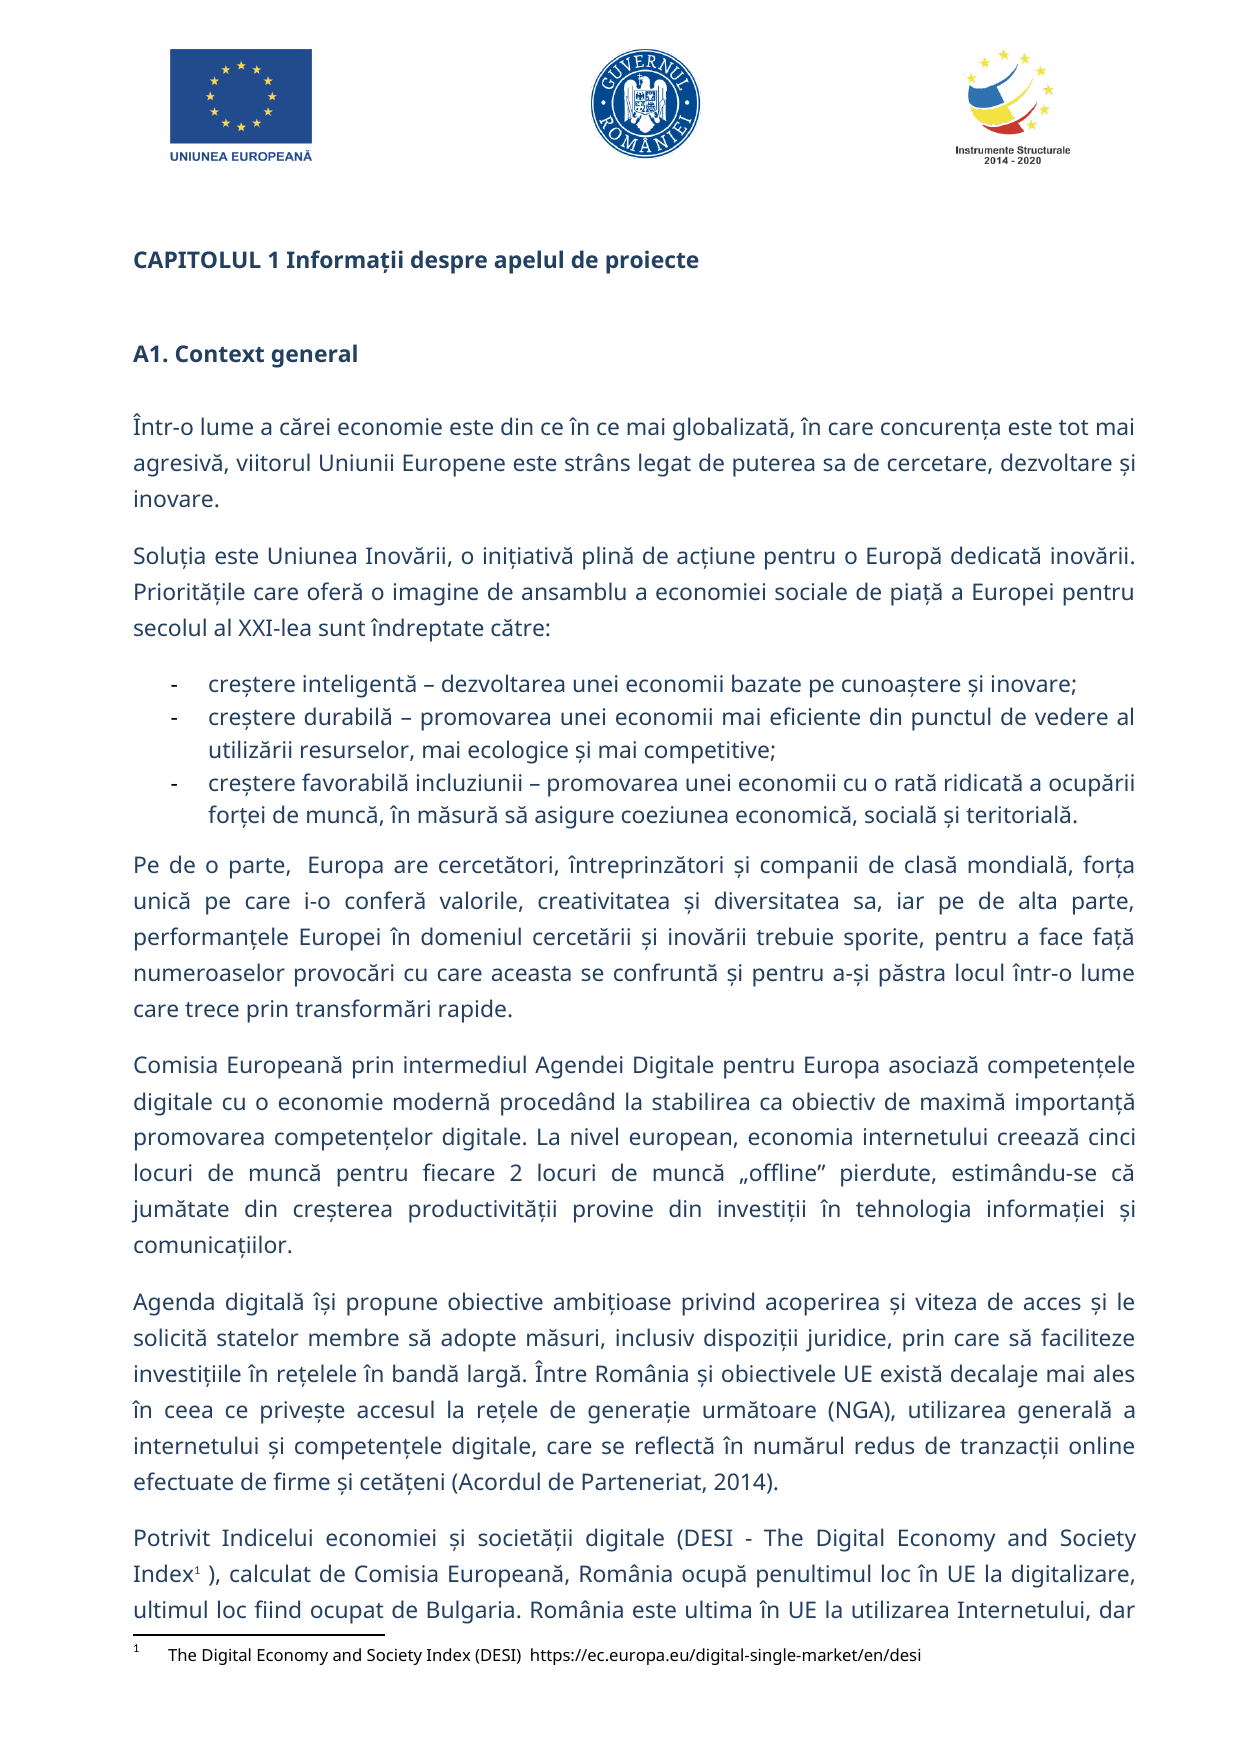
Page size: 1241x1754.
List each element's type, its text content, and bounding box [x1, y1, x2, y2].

text Comisia Europeană prin intermediul Agendei Digitale pentru Europa asociază competențele digitale cu o economie modernă procedând la stabilirea ca obiectiv de maximă importanță promovarea competențelor digitale. La nivel european, economia internetului creează cinci locuri de muncă pentru fiecare 2 locuri de muncă „offline” pierdute, estimându-se că jumătate din creșterea productivităţii provine din investiţii în tehnologia informaţiei și comunicaţiilor. [133, 1049, 1137, 1260]
text Agenda digitală își propune obiective ambițioase privind acoperirea și viteza de acces și le solicită statelor membre să adopte măsuri, inclusiv dispoziții juridice, prin care să faciliteze investițiile în rețelele în bandă largă. Între România și obiectivele UE există decalaje mai ales în ceea ce privește accesul la rețele de generație următoare (NGA), utilizarea generală a internetului și competențele digitale, care se reflectă în numărul redus de tranzacții online efectuate de firme și cetățeni (Acordul de Parteneriat, 2014). [133, 1286, 1137, 1497]
picture [170, 49, 312, 161]
text Soluția este Uniunea Inovării, o inițiativă plină de acțiune pentru o Europă dedicată inovării. Prioritățile care oferă o imagine de ansamblu a economiei sociale de piață a Europei pentru secolul al XXI-lea sunt îndreptate către: [133, 539, 1137, 643]
picture [956, 49, 1070, 164]
list creștere inteligentă – dezvoltarea unei economii bazate pe cunoaștere și inovare; [170, 668, 1137, 699]
subtitle CAPITOLUL 1 Informații despre apelul de proiecte [133, 244, 1137, 276]
text Într-o lume a cărei economie este din ce în ce mai globalizată, în care concurența este tot mai agresivă, viitorul Uniunii Europene este strâns legat de puterea sa de cercetare, dezvoltare și inovare. [133, 411, 1137, 514]
list creștere favorabilă incluziunii – promovarea unei economii cu o rată ridicată a ocupării forței de muncă, în măsură să asigure coeziunea economică, socială și teritorială. [170, 767, 1137, 831]
list creștere durabilă – promovarea unei economii mai eficiente din punctul de vedere al utilizării resurselor, mai ecologice și mai competitive; [170, 701, 1137, 765]
picture [589, 47, 701, 159]
subtitle A1. Context general [133, 338, 1137, 369]
text Pe de o parte, Europa are cercetători, întreprinzători și companii de clasă mondială, forța unică pe care i-o conferă valorile, creativitatea și diversitatea sa, iar pe de alta parte, performanțele Europei în domeniul cercetării și inovării trebuie sporite, pentru a face față numeroaselor provocări cu care aceasta se confruntă și pentru a-și păstra locul într-o lume care trece prin transformări rapide. [133, 849, 1137, 1024]
